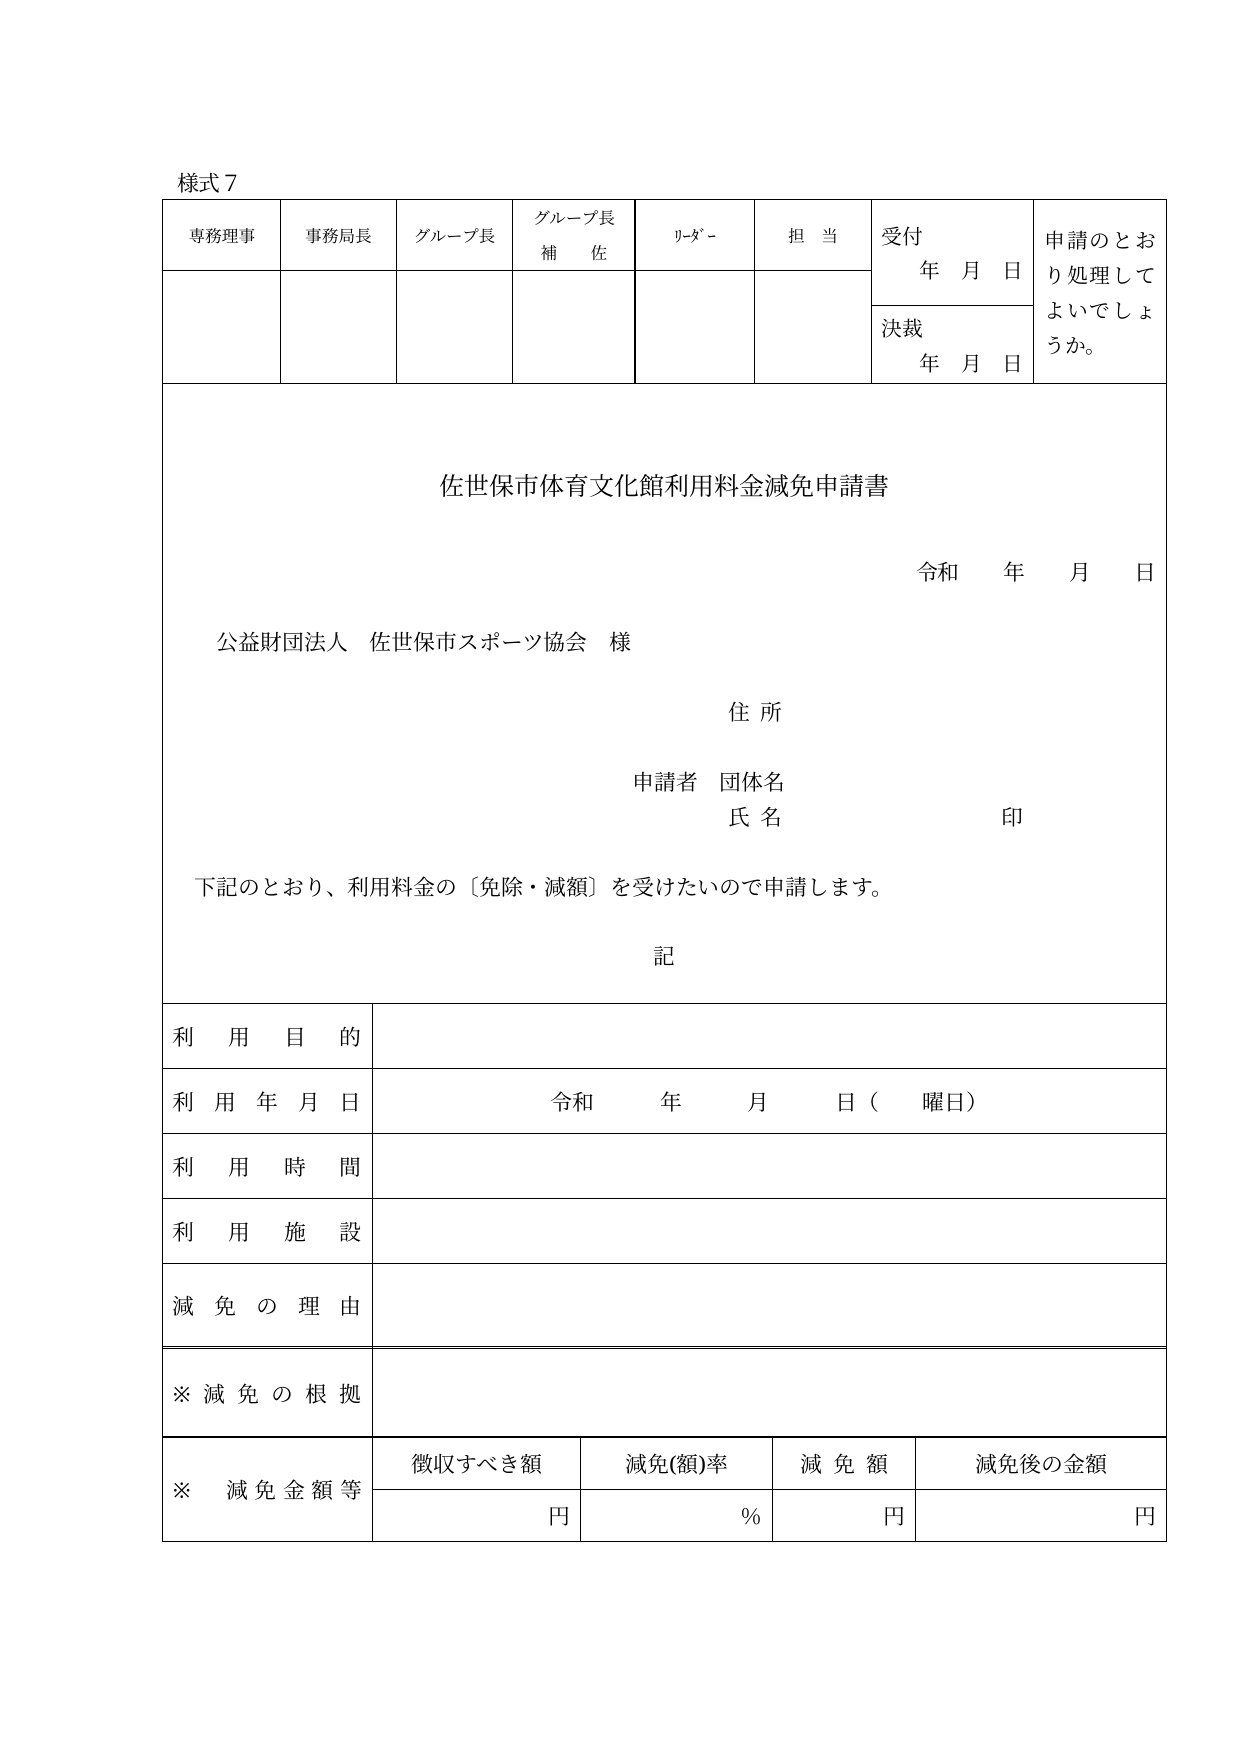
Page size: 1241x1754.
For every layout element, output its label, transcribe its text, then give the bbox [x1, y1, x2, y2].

table_header ﾘｰﾀﾞｰ [636, 200, 754, 270]
text 様式７ [133, 164, 1152, 199]
table_header グループ長 [397, 200, 512, 270]
table_cell [373, 1264, 1166, 1346]
table_cell 円 [916, 1490, 1166, 1541]
table_header グループ長 補 佐 [513, 200, 634, 270]
table_cell 佐世保市体育文化館利用料金減免申請書 令和 年 月 日 公益財団法人 佐世保市スポーツ協会 様 住所 申請者 団体名 氏名 印 下記のとおり、利用料金の〔免除・減額〕を受けたいので申請します。 記 [163, 384, 1166, 1003]
table_cell ％ [581, 1490, 772, 1541]
table_cell 減免後の金額 [916, 1438, 1166, 1488]
table_cell ※ 減免金額等 [163, 1438, 372, 1541]
table_cell [636, 271, 754, 383]
table_cell 利用目的 [163, 1004, 372, 1068]
table_header 事務局長 [281, 200, 396, 270]
table_cell [373, 1004, 1166, 1068]
table_header 申請のとおり処理してよいでしょうか。 [1034, 200, 1166, 383]
table_cell [397, 271, 512, 383]
table_cell [163, 271, 280, 383]
table_cell 利用年月日 [163, 1069, 372, 1133]
table_cell ※減免の根拠 [163, 1349, 372, 1436]
table_cell 令和 年 月 日（ 曜日） [373, 1069, 1166, 1133]
table_cell 利用施設 [163, 1199, 372, 1263]
table_cell 円 [373, 1490, 580, 1541]
table_header 担 当 [755, 200, 871, 270]
table_cell [373, 1134, 1166, 1198]
table_cell [755, 271, 871, 383]
table_cell [373, 1349, 1166, 1436]
table_cell [281, 271, 396, 383]
table_cell 減免(額)率 [581, 1438, 772, 1488]
table_cell 利用時間 [163, 1134, 372, 1198]
table_header 専務理事 [163, 200, 280, 270]
table_header 受付 年 月 日 [872, 200, 1033, 305]
table_cell 減免の理由 [163, 1264, 372, 1346]
table_cell 円 [773, 1490, 915, 1541]
table_cell 徴収すべき額 [373, 1438, 580, 1488]
table_cell 減免額 [773, 1438, 915, 1488]
table_cell 決裁 年 月 日 [872, 306, 1033, 383]
table_cell [513, 271, 634, 383]
table_cell [373, 1199, 1166, 1263]
